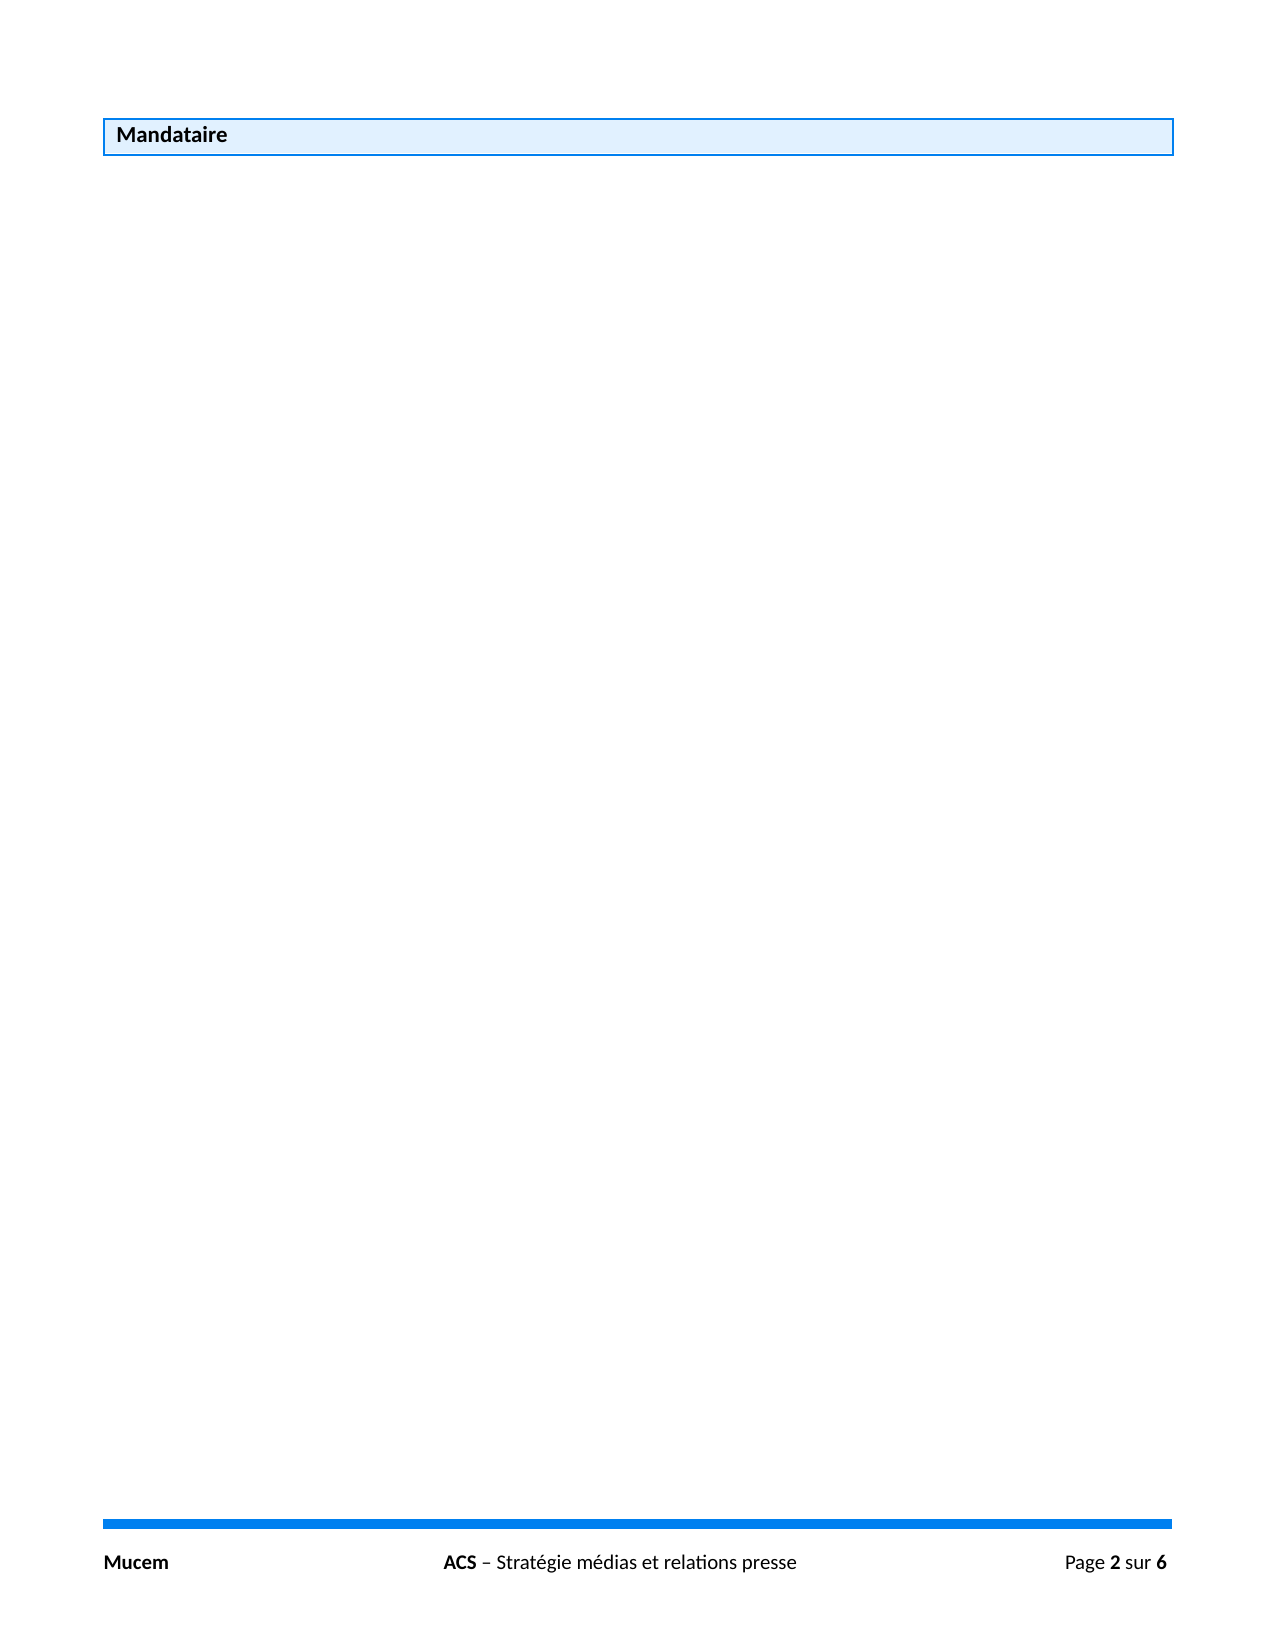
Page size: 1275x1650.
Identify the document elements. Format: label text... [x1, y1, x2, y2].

table_header Mandataire [105, 120, 1172, 153]
